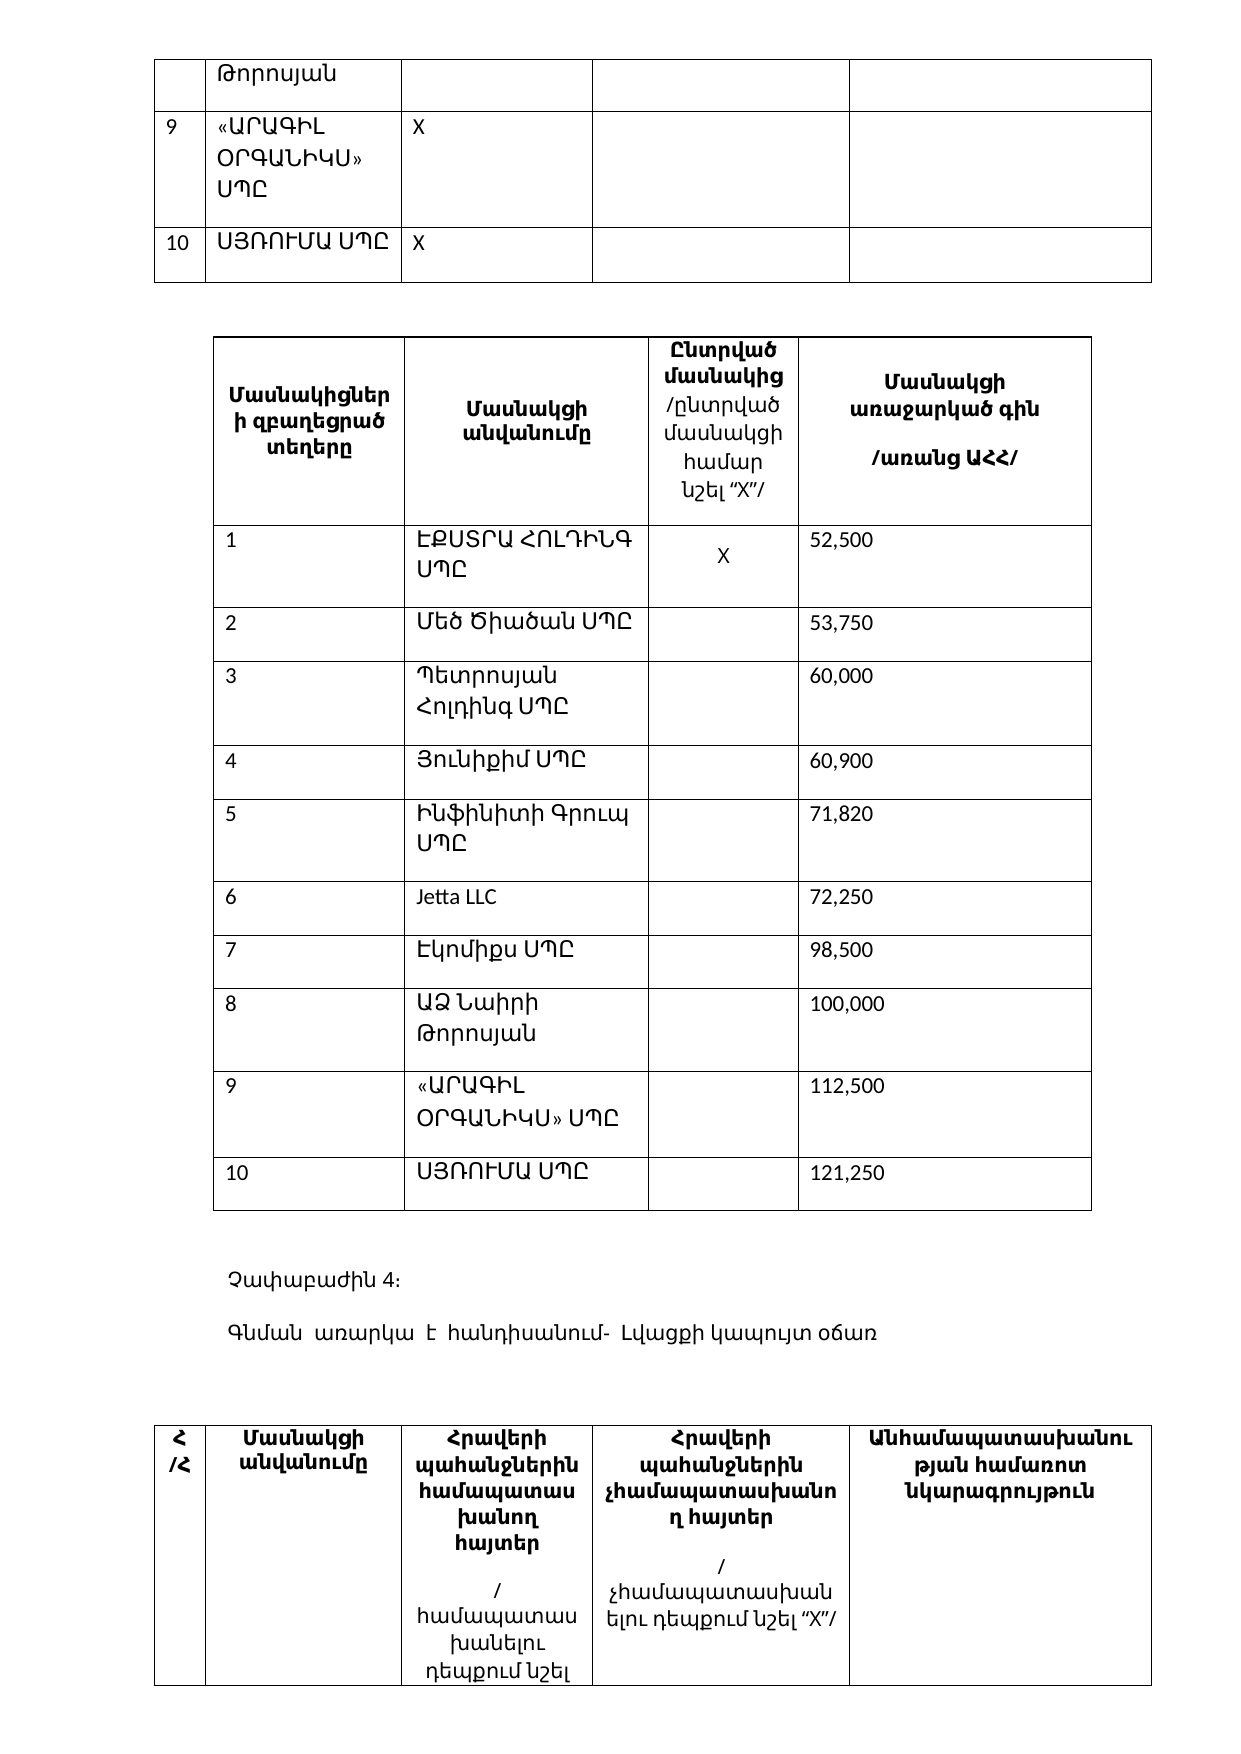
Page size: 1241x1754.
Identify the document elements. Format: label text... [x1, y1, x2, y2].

table_cell 6 [214, 882, 404, 934]
text Չափաբաժին 4։ [153, 1265, 1152, 1293]
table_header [402, 1426, 592, 1685]
table_header Հ/Հ [155, 1426, 205, 1685]
table_cell 53,750 [799, 608, 1091, 661]
table_cell 121,250 [799, 1158, 1091, 1210]
table_header Մասնակցի առաջարկած գին /առանց ԱՀՀ/ [799, 338, 1091, 524]
text Գնման առարկա է հանդիսանում- Լվացքի կապույտ օճառ [153, 1318, 1152, 1347]
table_cell 60,000 [799, 662, 1091, 745]
table_header Մասնակցի անվանումը [206, 1426, 401, 1685]
table_cell Jetta LLC [405, 882, 648, 934]
table_header Մասնակցի անվանումը [405, 338, 648, 524]
table_cell [593, 228, 849, 282]
table_cell Յունիքիմ ՍՊԸ [405, 746, 648, 798]
table_cell «ԱՐԱԳԻԼ ՕՐԳԱՆԻԿՍ» ՍՊԸ [206, 112, 401, 227]
table_cell 4 [214, 746, 404, 798]
table_cell ՍՅՌՈՒՄԱ ՍՊԸ [206, 228, 401, 282]
table_cell [649, 936, 798, 988]
table_cell [593, 60, 849, 111]
table_header Մասնակիցների զբաղեցրած տեղերը [214, 338, 404, 524]
table_cell 100,000 [799, 989, 1091, 1071]
table_cell [850, 112, 1151, 227]
table_cell [850, 60, 1151, 111]
table_cell Էկոմիքս ՍՊԸ [405, 936, 648, 988]
table_cell 98,500 [799, 936, 1091, 988]
table_cell «ԱՐԱԳԻԼ ՕՐԳԱՆԻԿՍ» ՍՊԸ [405, 1072, 648, 1157]
table_cell 9 [155, 112, 205, 227]
table_cell [649, 989, 798, 1071]
table_cell Մեծ Ծիածան ՍՊԸ [405, 608, 648, 661]
table_cell 2 [214, 608, 404, 661]
table_cell [649, 800, 798, 881]
table_cell 71,820 [799, 800, 1091, 881]
table_cell 7 [214, 936, 404, 988]
table_cell Ինֆինիտի Գրուպ ՍՊԸ [405, 800, 648, 881]
table_cell ԷՔՍՏՐԱ ՀՈԼԴԻՆԳ ՍՊԸ [405, 526, 648, 607]
table_cell 112,500 [799, 1072, 1091, 1157]
table_cell ՍՅՌՈՒՄԱ ՍՊԸ [405, 1158, 648, 1210]
table_cell [593, 112, 849, 227]
table_cell X [402, 60, 592, 111]
table_cell [649, 608, 798, 661]
table_cell 72,250 [799, 882, 1091, 934]
table_cell [850, 228, 1151, 282]
table_cell X [402, 112, 592, 227]
table_cell [649, 746, 798, 798]
table_cell 10 [155, 228, 205, 282]
table_cell ԱՁ Նաիրի Թորոսյան [206, 60, 401, 111]
table_cell X [402, 228, 592, 282]
table_cell 8 [214, 989, 404, 1071]
table_cell 8 [155, 60, 205, 111]
table_cell [649, 1072, 798, 1157]
table_cell 52,500 [799, 526, 1091, 607]
table_cell 3 [214, 662, 404, 745]
table_cell [649, 662, 798, 745]
table_cell 9 [214, 1072, 404, 1157]
table_cell 10 [214, 1158, 404, 1210]
table_cell 60,900 [799, 746, 1091, 798]
table_cell X [649, 526, 798, 607]
table_header Ընտրված մասնակից /ընտրված մասնակցի համար նշել “X”/ [649, 338, 798, 524]
table_cell 1 [214, 526, 404, 607]
table_cell 5 [214, 800, 404, 881]
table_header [850, 1426, 1151, 1685]
table_cell ԱՁ Նաիրի Թորոսյան [405, 989, 648, 1071]
table_cell [649, 882, 798, 934]
table_cell [649, 1158, 798, 1210]
table_cell Պետրոսյան Հոլդինգ ՍՊԸ [405, 662, 648, 745]
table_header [593, 1426, 849, 1685]
